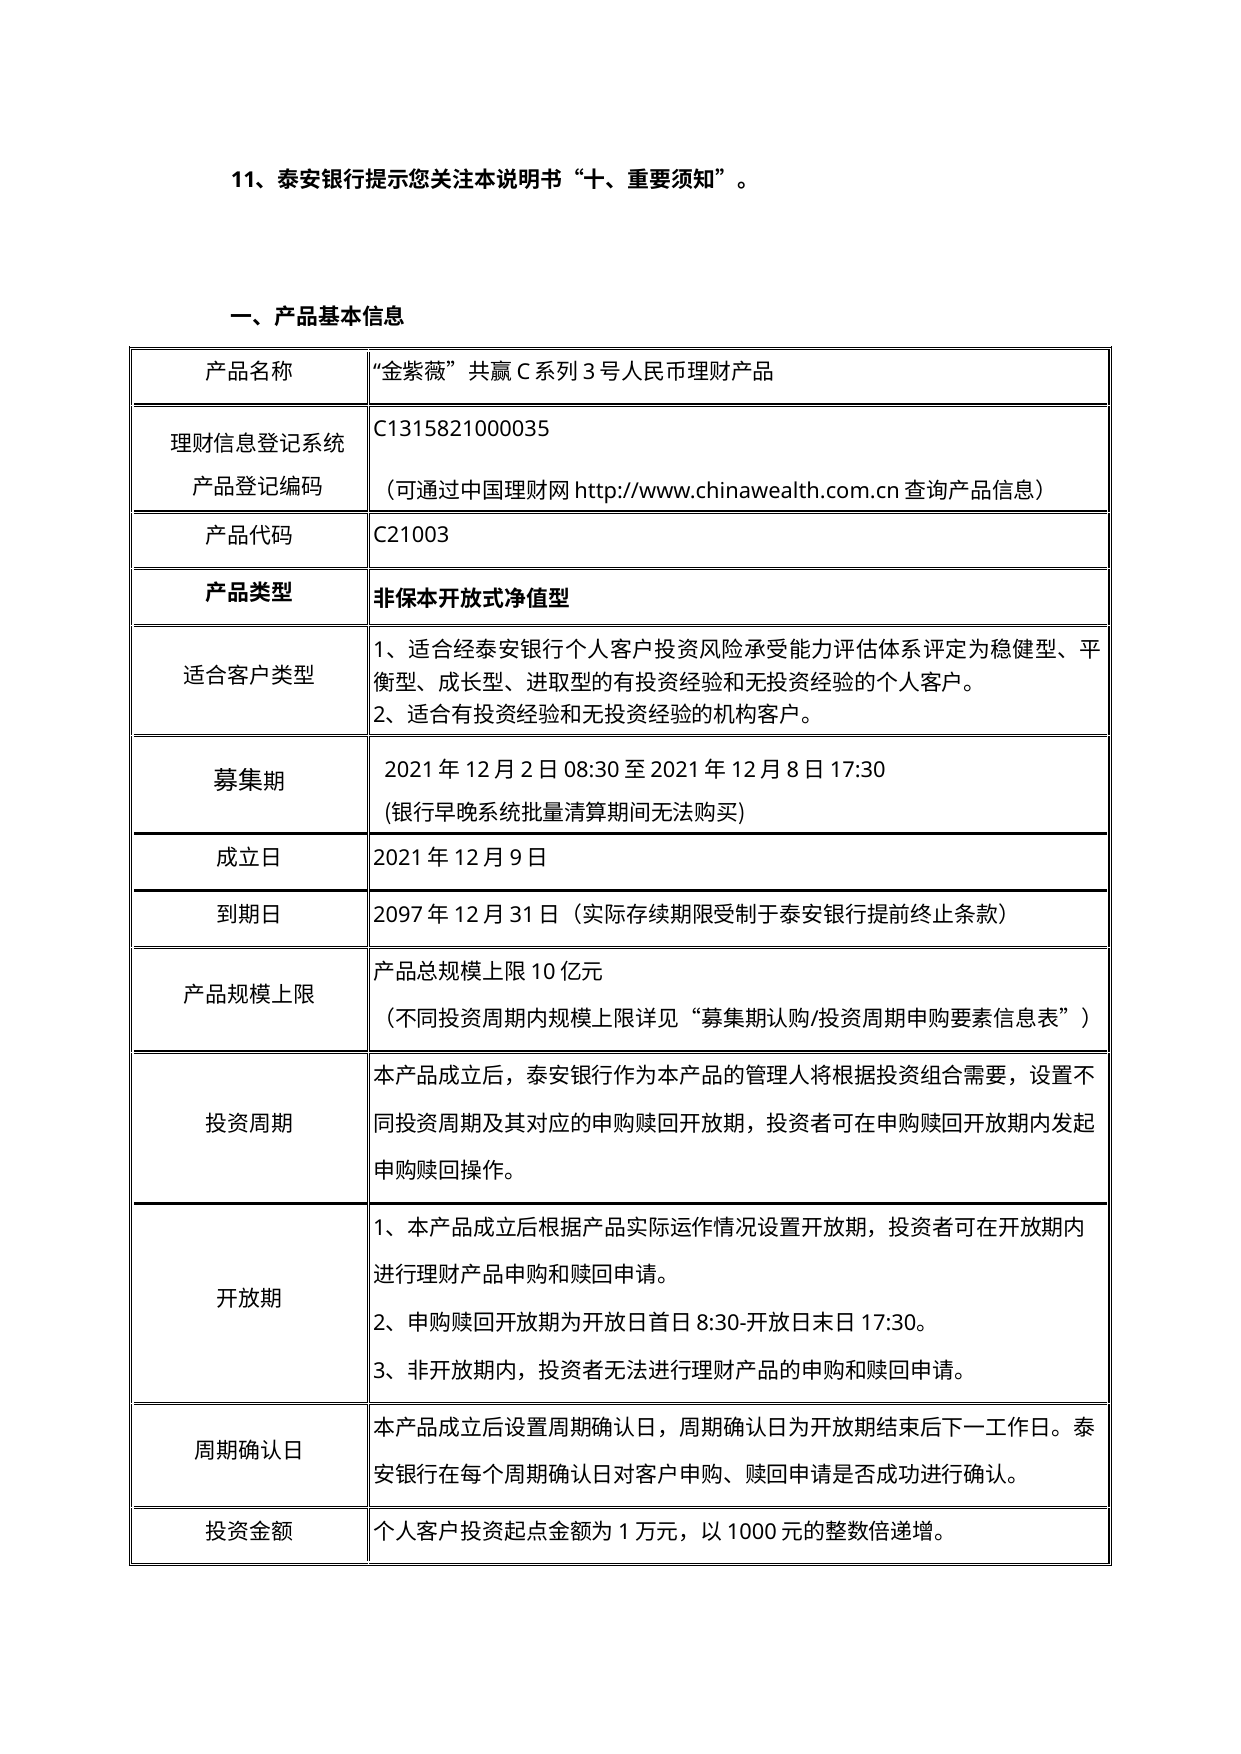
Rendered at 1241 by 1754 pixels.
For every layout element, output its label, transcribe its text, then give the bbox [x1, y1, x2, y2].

table_header “金紫薇”共赢C系列3号人民币理财产品 [368, 348, 1109, 403]
table_cell 到期日 [132, 889, 367, 946]
table_cell 投资周期 [132, 1050, 367, 1202]
table_cell 非保本开放式净值型 [368, 567, 1110, 624]
table_cell 1、本产品成立后根据产品实际运作情况设置开放期，投资者可在开放期内进行理财产品申购和赎回申请。 2、申购赎回开放期为开放日首日8:30-开放日末日17:30。 3、非开放期内，投资者无法进行理财产品的申购和赎回申请。 [370, 1202, 1108, 1402]
table_cell 适合客户类型 [130, 624, 368, 734]
table_cell 1、适合经泰安银行个人客户投资风险承受能力评估体系评定为稳健型、平衡型、成长型、进取型的有投资经验和无投资经验的个人客户。 2、适合有投资经验和无投资经验的机构客户。 [368, 624, 1110, 734]
table_cell 本产品成立后，泰安银行作为本产品的管理人将根据投资组合需要，设置不同投资周期及其对应的申购赎回开放期，投资者可在申购赎回开放期内发起申购赎回操作。 [370, 1050, 1109, 1202]
table_cell 2021年12月9日 [370, 832, 1108, 889]
table_cell 理财信息登记系统 产品登记编码 [132, 403, 367, 510]
table_cell 产品代码 [132, 510, 367, 567]
table_cell 投资金额 [130, 1506, 368, 1563]
table_cell 产品总规模上限10亿元 （不同投资周期内规模上限详见“募集期认购/投资周期申购要素信息表”） [368, 946, 1110, 1050]
table_header 产品名称 [132, 350, 368, 403]
text 11、泰安银行提示您关注本说明书“十、重要须知”。 [187, 162, 1053, 194]
table_cell 开放期 [132, 1202, 367, 1402]
table_cell 2021年12月2日08:30至2021年12月8日17:30 (银行早晚系统批量清算期间无法购买) [368, 734, 1110, 832]
table_cell C21003 [370, 510, 1109, 567]
text 一、产品基本信息 [187, 299, 1042, 331]
table_cell 2097年12月31日（实际存续期限受制于泰安银行提前终止条款） [370, 889, 1108, 946]
table_cell C1315821000035 （可通过中国理财网http://www.chinawealth.com.cn查询产品信息） [370, 403, 1109, 510]
table_cell 成立日 [132, 832, 367, 889]
table_cell 本产品成立后设置周期确认日，周期确认日为开放期结束后下一工作日。泰安银行在每个周期确认日对客户申购、赎回申请是否成功进行确认。 [368, 1402, 1110, 1506]
table_cell 产品类型 [130, 567, 368, 624]
table_cell 周期确认日 [130, 1402, 368, 1506]
table_cell 产品规模上限 [130, 946, 368, 1050]
table_cell 个人客户投资起点金额为1万元，以1000元的整数倍递增。 [368, 1506, 1110, 1563]
table_cell 募集期 [130, 734, 368, 832]
